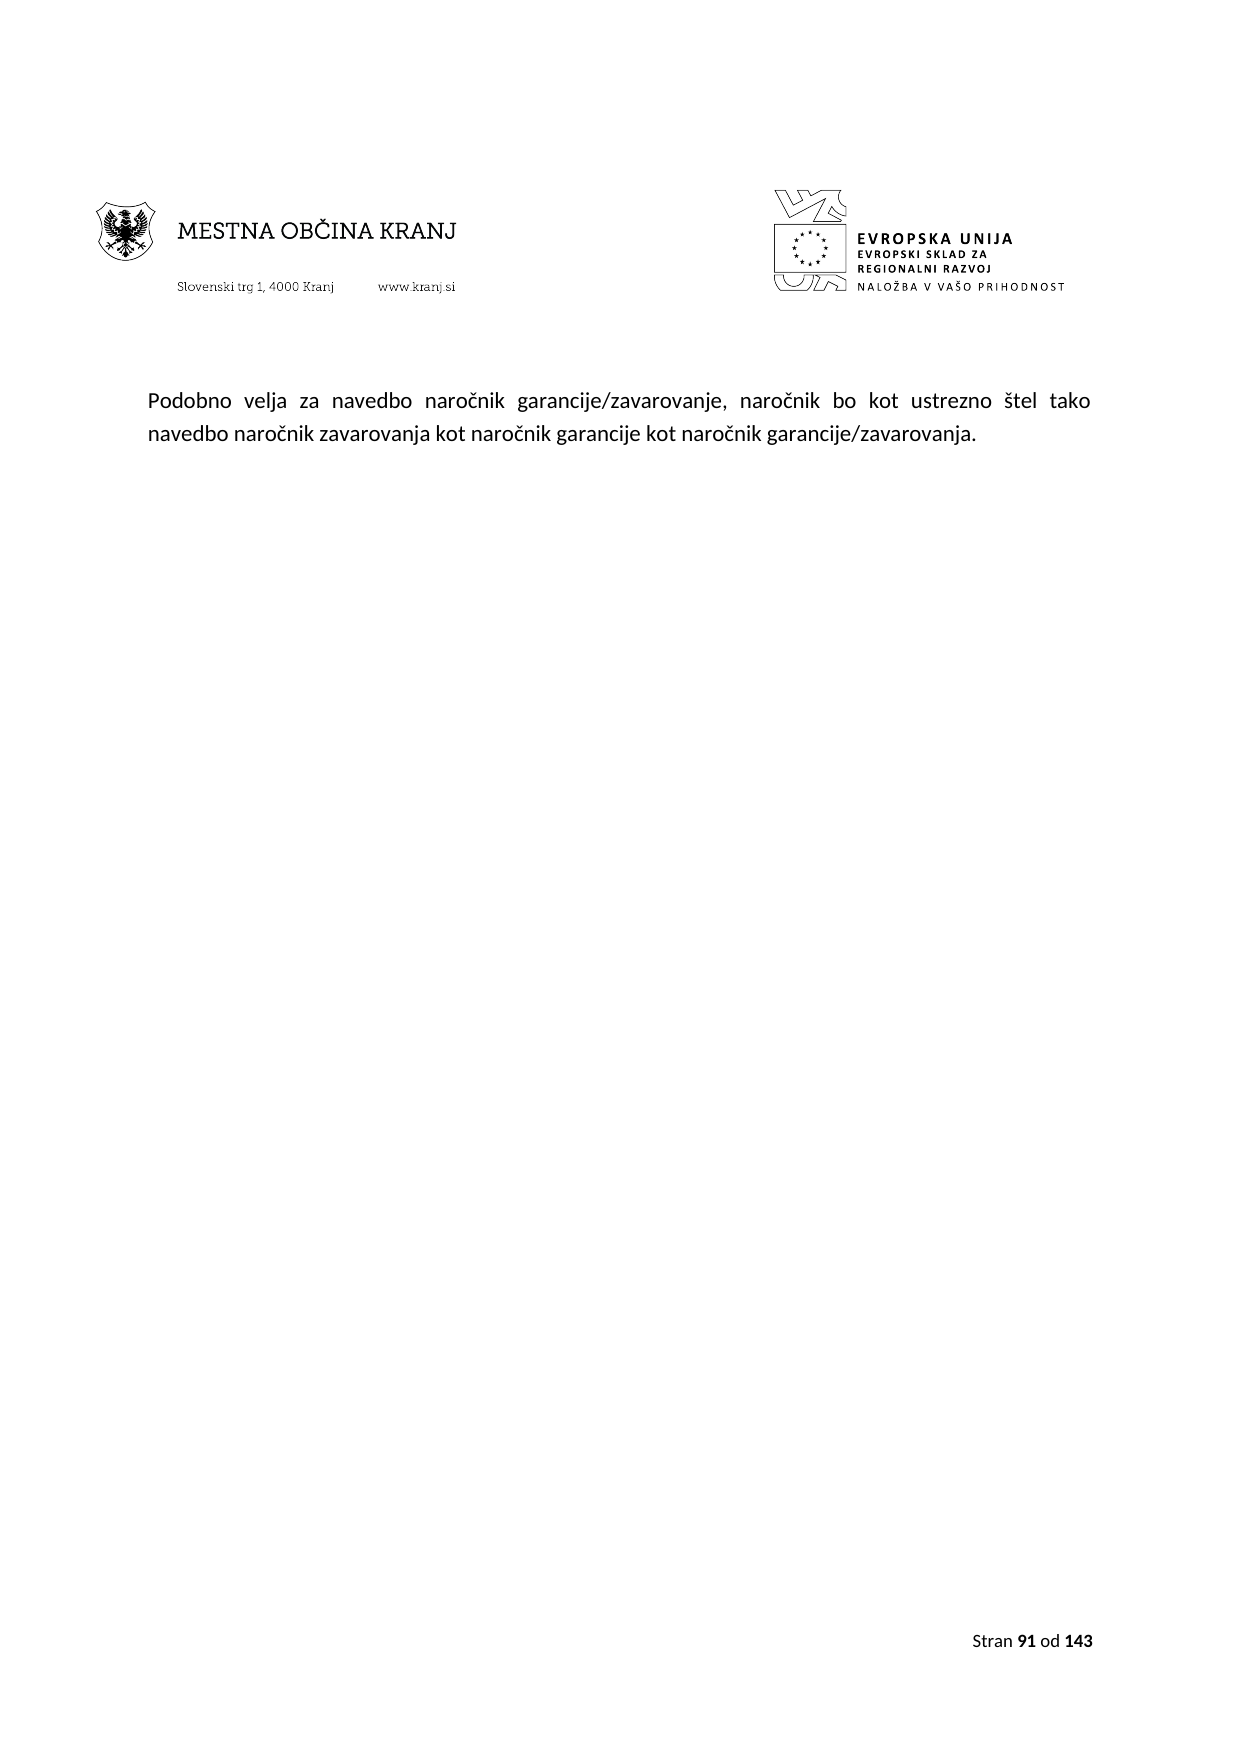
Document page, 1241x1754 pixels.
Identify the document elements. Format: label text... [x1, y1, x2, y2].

text Podobno velja za navedbo naročnik garancije/zavarovanje, naročnik bo kot ustrezno štel tako navedbo naročnik zavarovanja kot naročnik garancije kot naročnik garancije/zavarovanja. [148, 387, 1093, 447]
picture [0, 86, 1241, 350]
